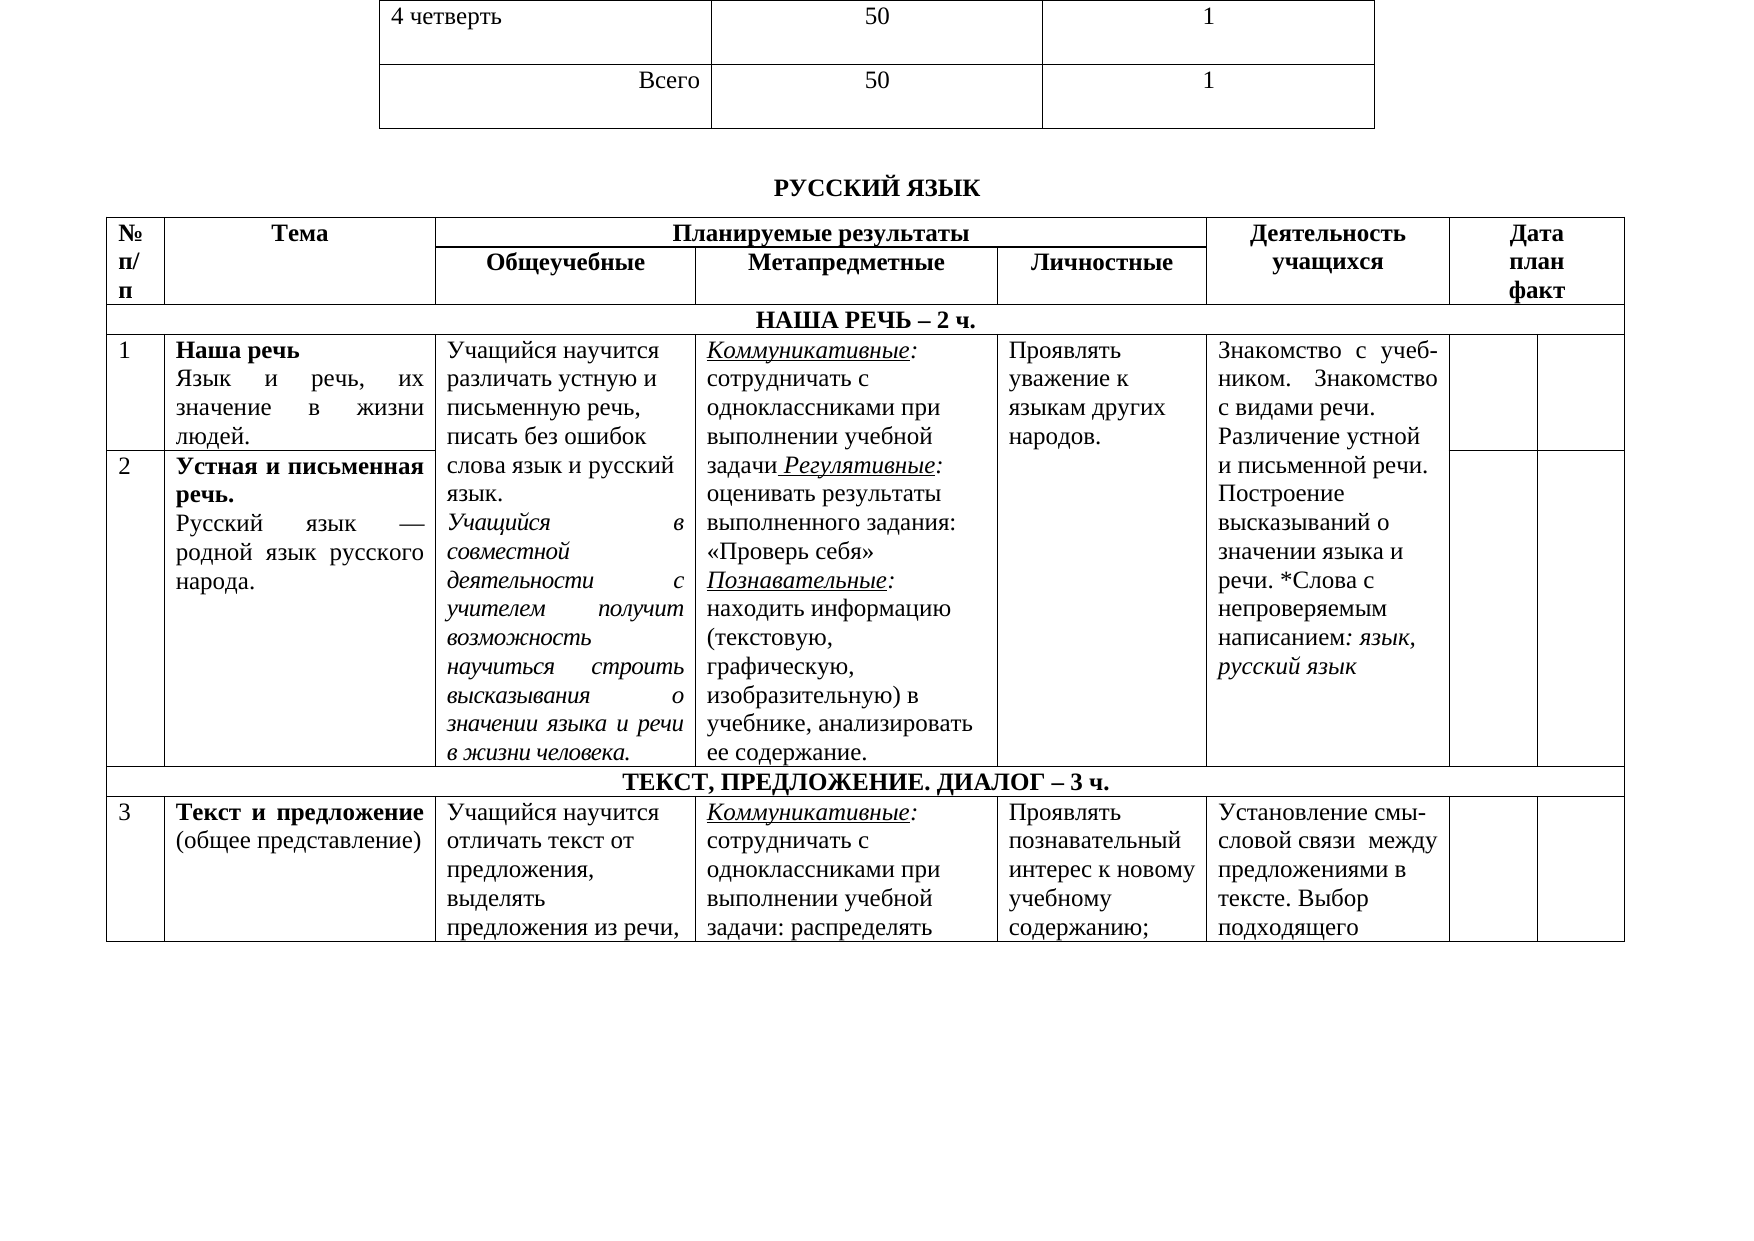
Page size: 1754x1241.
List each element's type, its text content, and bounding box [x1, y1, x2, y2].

table_cell [1450, 335, 1537, 450]
table_cell 50 [712, 65, 1042, 127]
table_cell Всего [380, 65, 711, 127]
text русский язык [118, 173, 1636, 201]
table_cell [436, 797, 695, 941]
table_cell 3 [107, 797, 164, 941]
table_cell ТЕКСТ, ПРЕДЛОЖЕНИЕ. ДИАЛОГ – 3 ч. [107, 767, 1624, 796]
table_header Дата план факт [1450, 218, 1624, 304]
table_cell 4 четверть [380, 1, 711, 64]
table_cell Устная и письменная речь. Русский язык — родной язык русского народа. [165, 451, 435, 766]
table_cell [165, 797, 435, 941]
table_cell Общеучебные [436, 248, 695, 304]
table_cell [696, 797, 997, 941]
table_cell 50 [712, 1, 1042, 64]
table_cell [1450, 451, 1537, 766]
table_cell Знакомство с учеб-ником. Знакомство с видами речи. Различение устной и письменной речи. Построение высказываний о значении языка и речи. *Слова с непроверяемым написанием: язык, русский язык [1207, 335, 1449, 766]
table_cell [1538, 797, 1624, 941]
table_cell 1 [1043, 65, 1374, 127]
table_cell 1 [107, 335, 164, 450]
table_cell 1 [1043, 1, 1374, 64]
table_header Деятельность учащихся [1207, 218, 1449, 304]
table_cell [1207, 797, 1449, 941]
table_cell Коммуникативные: сотрудничать с одноклассниками при выполнении учебной задачи Регулятивные: оценивать результаты выполненного задания: «Проверь себя» Познавательные: находить информацию (текстовую, графическую, изобразительную) в учебнике, анализировать ее содержание. [696, 335, 997, 766]
table_header Планируемые результаты [436, 218, 1206, 246]
table_cell Проявлять уважение к языкам других народов. [998, 335, 1206, 766]
table_cell 2 [107, 451, 164, 766]
table_cell Учащийся научится различать устную и письменную речь, писать без ошибок слова язык и русский язык. Учащийся в совместной деятельности с учителем получит возможность научиться строить высказывания о значении языка и речи в жизни человека. [436, 335, 695, 766]
table_header Тема [165, 218, 435, 304]
table_cell Наша речь Язык и речь, их значение в жизни людей. [165, 335, 435, 450]
table_header № п/п [107, 218, 164, 304]
table_cell [1538, 451, 1624, 766]
table_cell Метапредметные [696, 248, 997, 304]
table_cell [1450, 797, 1537, 941]
table_cell Личностные [998, 248, 1206, 304]
table_cell [1538, 335, 1624, 450]
table_cell НАША РЕЧЬ – 2 ч. [107, 305, 1624, 334]
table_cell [998, 797, 1206, 941]
